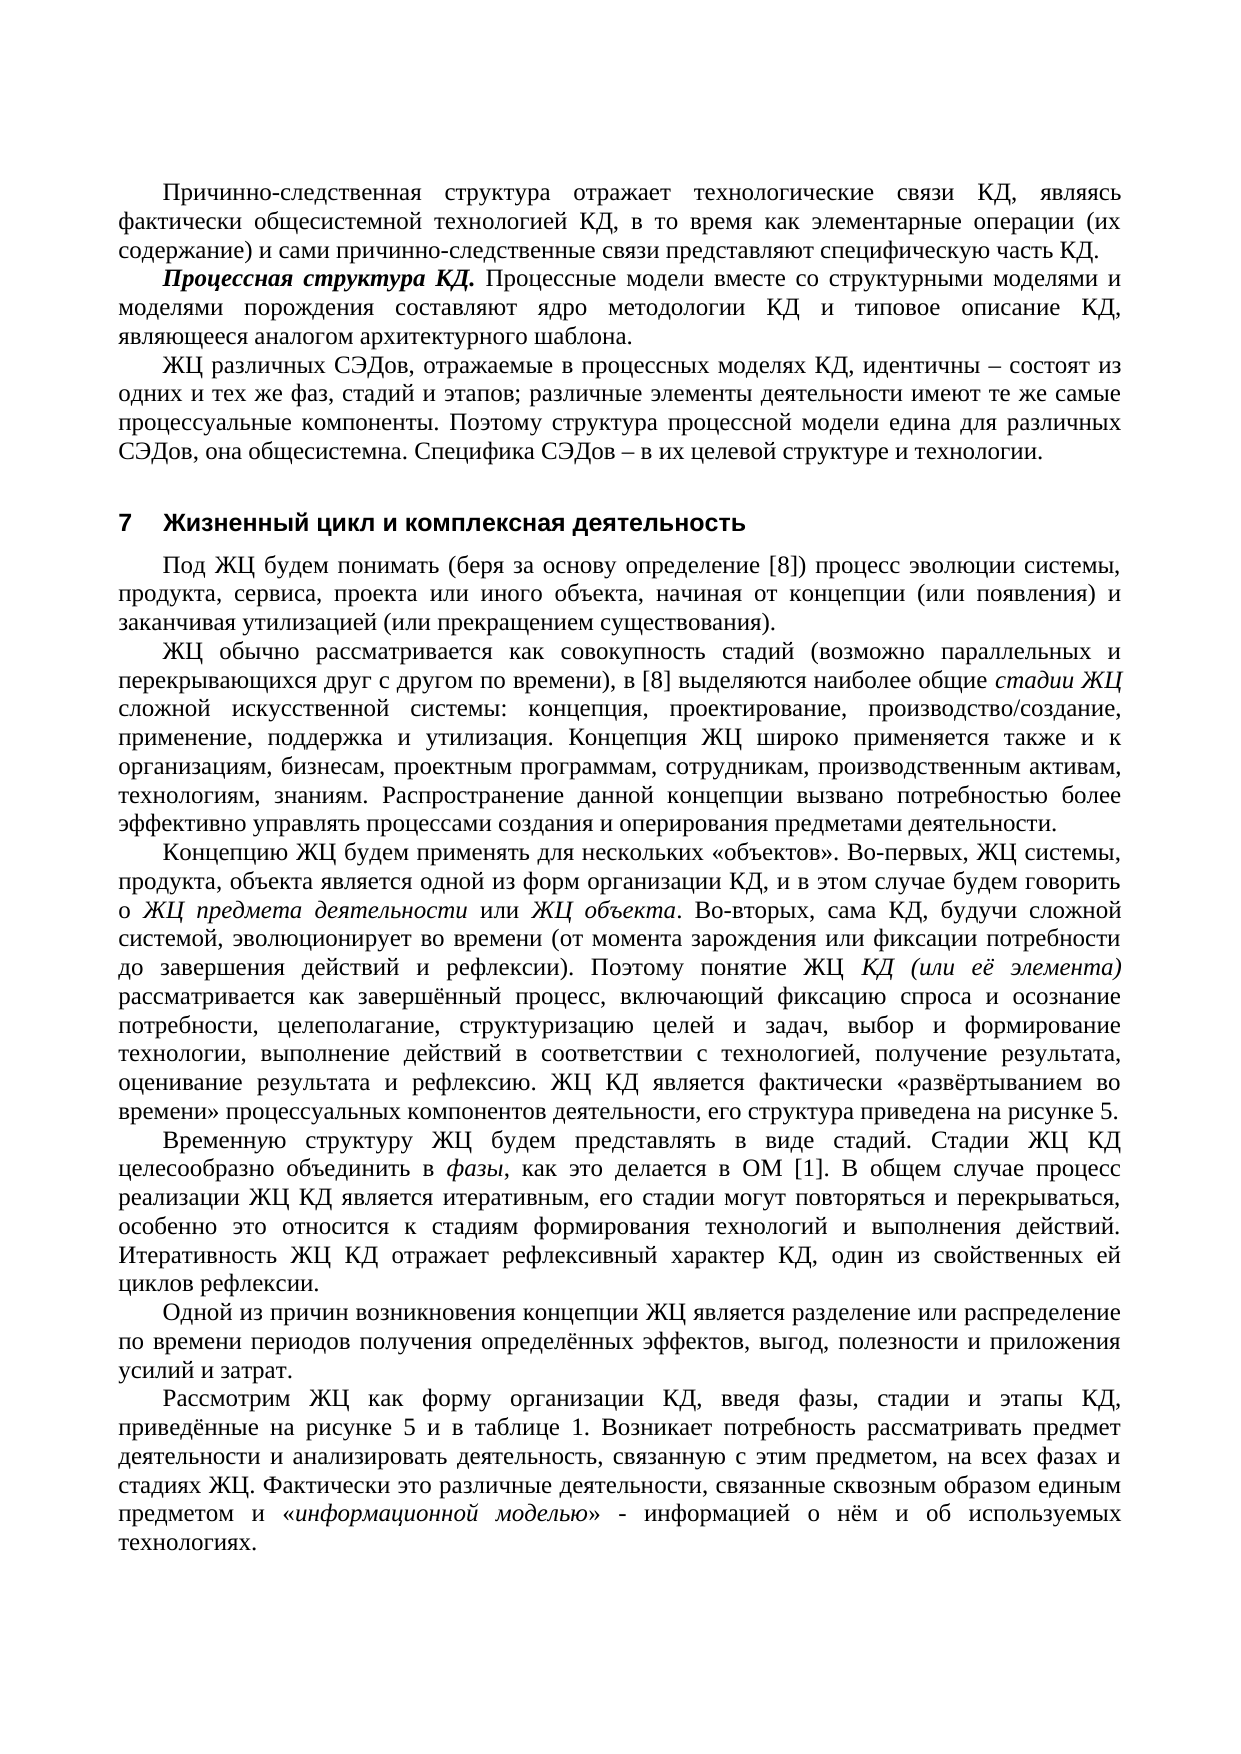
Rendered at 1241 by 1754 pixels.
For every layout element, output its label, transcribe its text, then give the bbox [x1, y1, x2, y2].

text ЖЦ обычно рассматривается как совокупность стадий (возможно параллельных и перекрывающихся друг с другом по времени), в [8] выделяются наиболее общие стадии ЖЦ сложной искусственной системы: концепция, проектирование, производство/создание, применение, поддержка и утилизация. Концепция ЖЦ широко применяется также и к организациям, бизнесам, проектным программам, сотрудникам, производственным активам, технологиям, знаниям. Распространение данной концепции вызвано потребностью более эффективно управлять процессами создания и оперирования предметами деятельности. [118, 636, 1122, 837]
text Концепцию ЖЦ будем применять для нескольких «объектов». Во-первых, ЖЦ системы, продукта, объекта является одной из форм организации КД, и в этом случае будем говорить о ЖЦ предмета деятельности или ЖЦ объекта. Во-вторых, сама КД, будучи сложной системой, эволюционирует во времени (от момента зарождения или фиксации потребности до завершения действий и рефлексии). Поэтому понятие ЖЦ КД (или её элемента) рассматривается как завершённый процесс, включающий фиксацию спроса и осознание потребности, целеполагание, структуризацию целей и задач, выбор и формирование технологии, выполнение действий в соответствии с технологией, получение результата, оценивание результата и рефлексию. ЖЦ КД является фактически «развёртыванием во времени» процессуальных компонентов деятельности, его структура приведена на рисунке 5. [118, 837, 1122, 1125]
text Рассмотрим ЖЦ как форму организации КД, введя фазы, стадии и этапы КД, приведённые на рисунке 5 и в таблице 1. Возникает потребность рассматривать предмет деятельности и анализировать деятельность, связанную с этим предметом, на всех фазах и стадиях ЖЦ. Фактически это различные деятельности, связанные сквозным образом единым предметом и «информационной моделью» - информацией о нём и об используемых технологиях. [118, 1383, 1122, 1556]
text 7 Жизненный цикл и комплексная деятельность [118, 508, 1122, 537]
text Под ЖЦ будем понимать (беря за основу определение [8]) процесс эволюции системы, продукта, сервиса, проекта или иного объекта, начиная от концепции (или появления) и заканчивая утилизацией (или прекращением существования). [118, 550, 1122, 636]
text Временную структуру ЖЦ будем представлять в виде стадий. Стадии ЖЦ КД целесообразно объединить в фазы, как это делается в ОМ [1]. В общем случае процесс реализации ЖЦ КД является итеративным, его стадии могут повторяться и перекрываться, особенно это относится к стадиям формирования технологий и выполнения действий. Итеративность ЖЦ КД отражает рефлексивный характер КД, один из свойственных ей циклов рефлексии. [118, 1125, 1122, 1297]
text Причинно-следственная структура отражает технологические связи КД, являясь фактически общесистемной технологией КД, в то время как элементарные операции (их содержание) и сами причинно-следственные связи представляют специфическую часть КД. [118, 177, 1122, 263]
text ЖЦ различных СЭДов, отражаемые в процессных моделях КД, идентичны – состоят из одних и тех же фаз, стадий и этапов; различные элементы деятельности имеют те же самые процессуальные компоненты. Поэтому структура процессной модели едина для различных СЭДов, она общесистемна. Специфика СЭДов – в их целевой структуре и технологии. [118, 350, 1122, 465]
text Одной из причин возникновения концепции ЖЦ является разделение или распределение по времени периодов получения определённых эффектов, выгод, полезности и приложения усилий и затрат. [118, 1297, 1122, 1383]
text Процессная структура КД. Процессные модели вместе со структурными моделями и моделями порождения составляют ядро методологии КД и типовое описание КД, являющееся аналогом архитектурного шаблона. [118, 263, 1122, 350]
